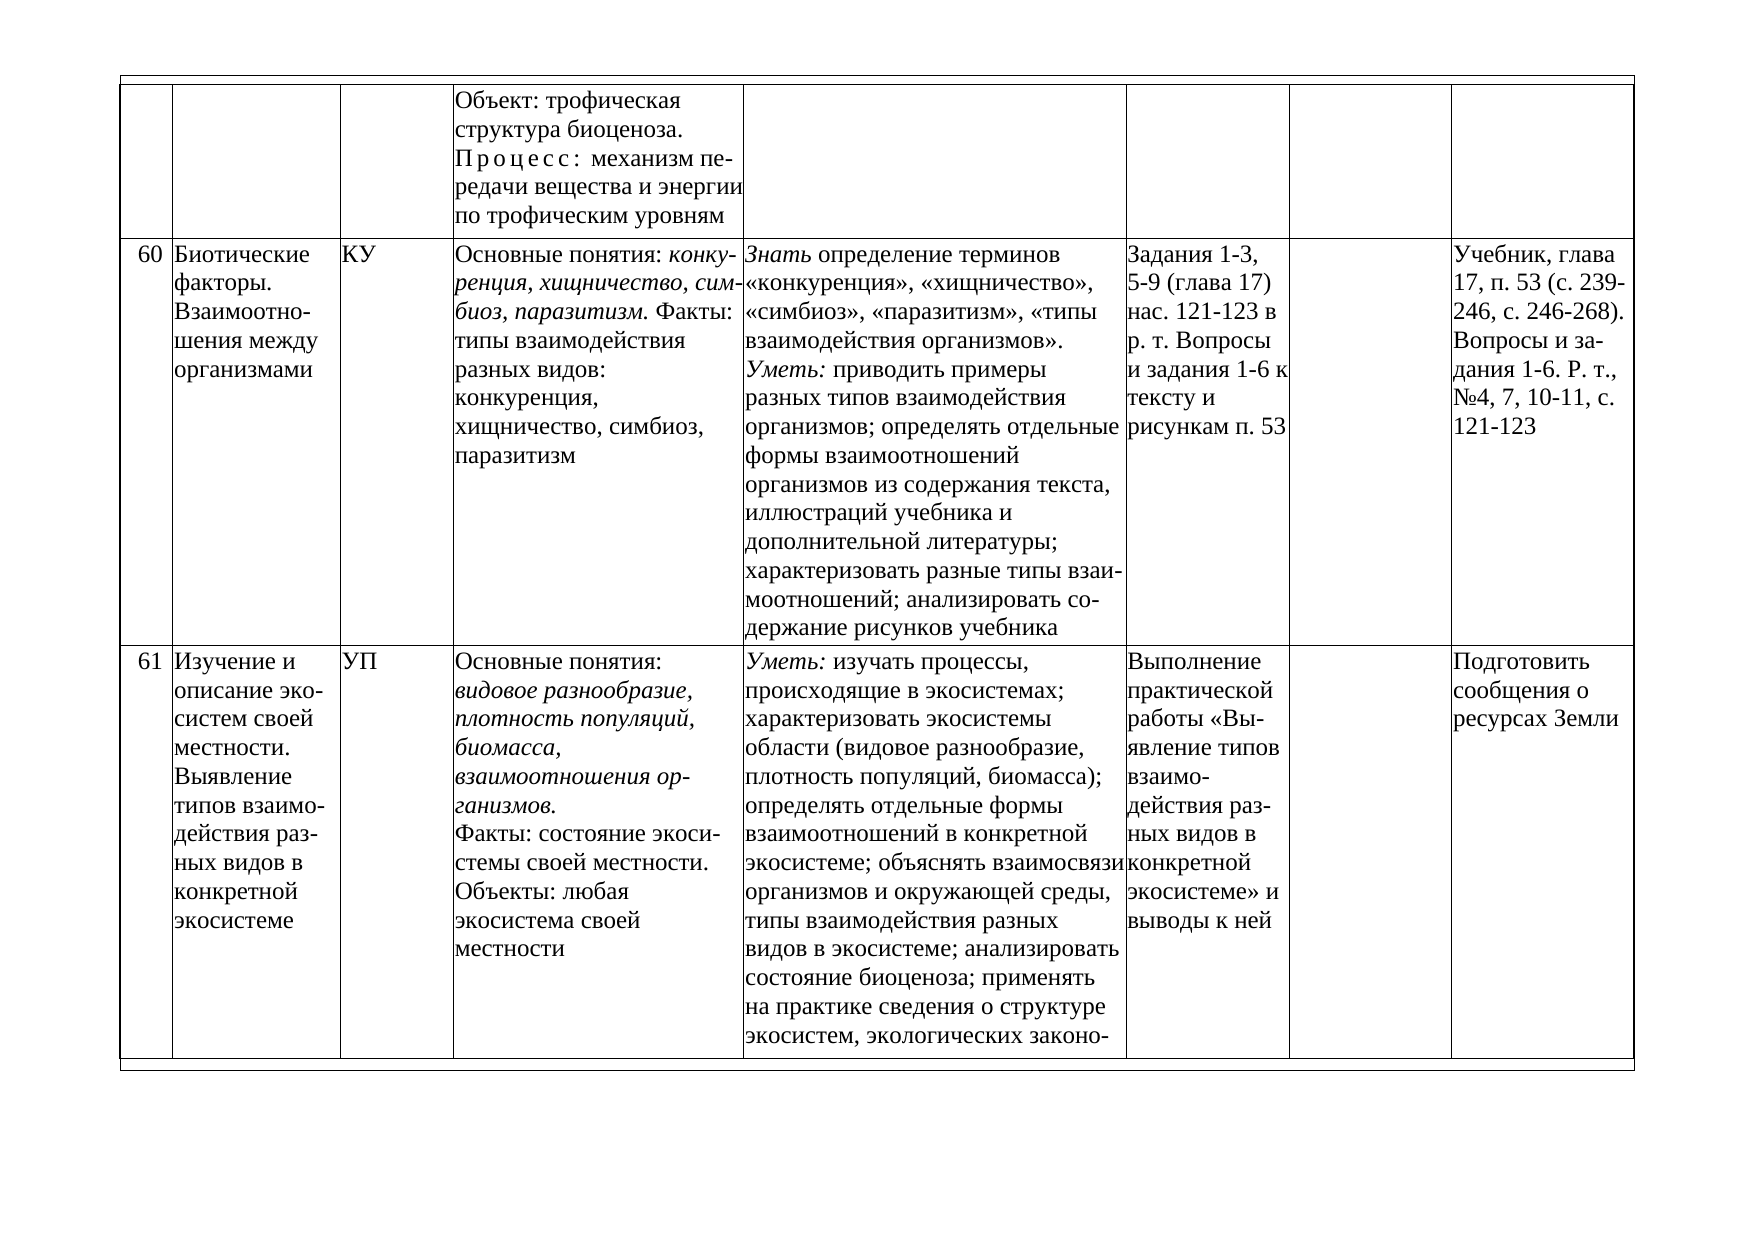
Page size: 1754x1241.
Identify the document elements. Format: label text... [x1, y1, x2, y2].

table_header [744, 85, 1126, 238]
table_cell Задания 1-3, 5-9 (глава 17) нас. 121-123 в р. т. Вопросы и задания 1-6 к тексту и рисункам п. 53 [1127, 239, 1289, 645]
table_cell Учебник, глава 17, п. 53 (с. 239-246, с. 246-268). Вопросы и задания 1-6. Р. т., №4, 7, 10-11, с. 121-123 [1452, 239, 1633, 645]
table_header [1452, 85, 1633, 238]
table_header [173, 85, 340, 238]
table_header [1290, 85, 1451, 238]
table_cell [1290, 239, 1451, 645]
table_header [1127, 85, 1289, 238]
table_cell УП [341, 646, 453, 1058]
table_cell Основные понятия: видовое разнообразие, плотность популяций, биомасса, взаимоотношения организмов. Факты: состояние экосистемы своей местности. Объекты: любая экосистема своей местности [454, 646, 743, 1058]
table_cell Основные понятия: конкуренция, хищничество, симбиоз, паразитизм. Факты: типы взаимодействия разных видов: конкуренция, хищничество, симбиоз, паразитизм [454, 239, 743, 645]
table_cell [1290, 646, 1451, 1058]
table_header [121, 85, 172, 238]
table_header [341, 85, 453, 238]
table_header Объект: трофическая структура биоценоза. Процесс: механизм передачи вещества и энергии по трофическим уровням [454, 85, 743, 238]
table_cell 61 [121, 646, 172, 1058]
table_cell Изучение и описание экосистем своей местности. Выявление типов взаимодействия разных видов в конкретной экосистеме [173, 646, 340, 1058]
table_cell Биотические факторы. Взаимоотношения между организмами [173, 239, 340, 645]
table_cell КУ [341, 239, 453, 645]
table_cell Знать определение терминов «конкуренция», «хищничество», «симбиоз», «паразитизм», «типы взаимодействия организмов». Уметь: приводить примеры разных типов взаимодействия организмов; определять отдельные формы взаимоотношений организмов из содержания текста, иллюстраций учебника и дополнительной литературы; характеризовать разные типы взаимоотношений; анализировать содержание рисунков учебника [744, 239, 1126, 645]
table_cell Уметь: изучать процессы, происходящие в экосистемах; характеризовать экосистемы области (видовое разнообразие, плотность популяций, биомасса); определять отдельные формы взаимоотношений в конкретной экосистеме; объяснять взаимосвязи организмов и окружающей среды, типы взаимодействия разных видов в экосистеме; анализировать состояние биоценоза; применять на практике сведения о структуре экосистем, экологических законо- [744, 646, 1126, 1058]
table_cell Выполнение практической работы «Выявление типов взаимодействия разных видов в конкретной экосистеме» и выводы к ней [1127, 646, 1289, 1058]
table_cell Подготовить сообщения о ресурсах Земли [1452, 646, 1633, 1058]
table_cell 60 [121, 239, 172, 645]
